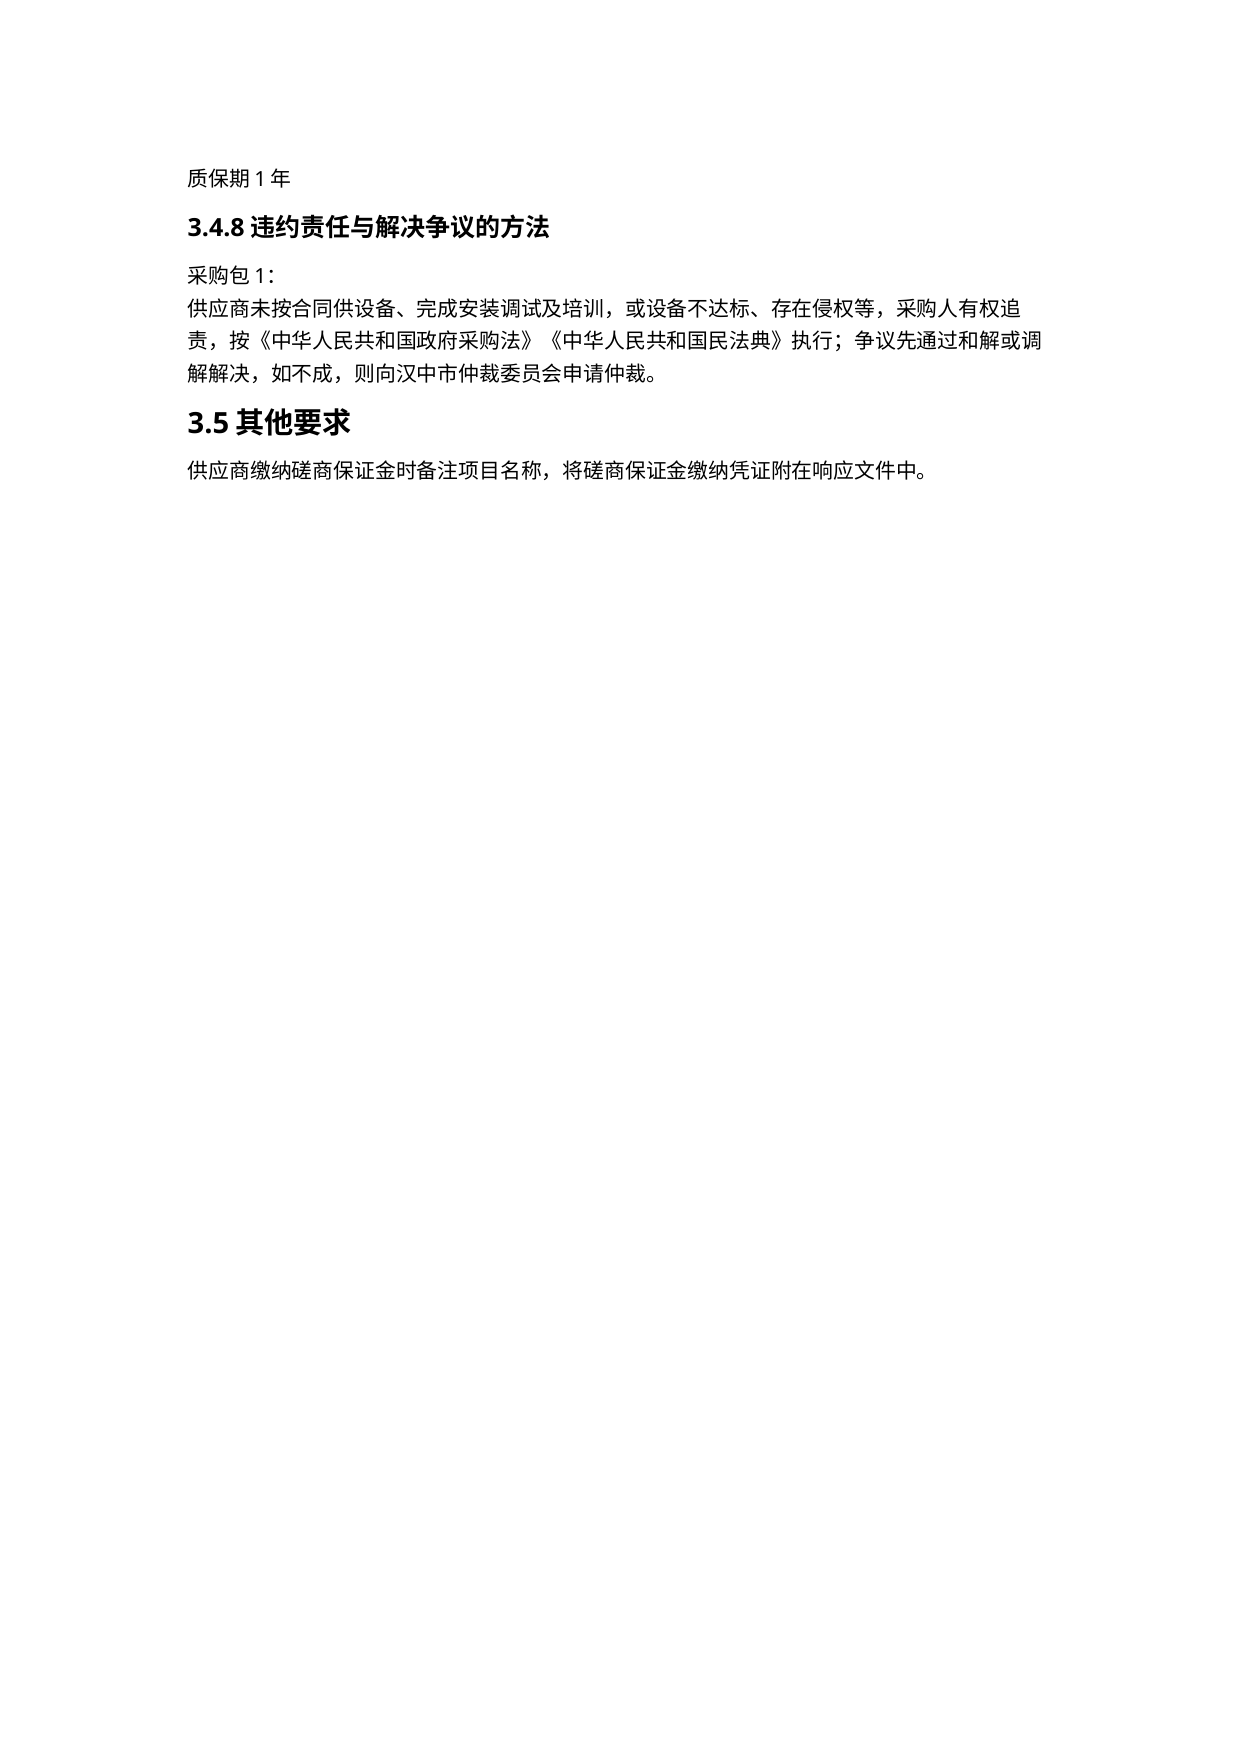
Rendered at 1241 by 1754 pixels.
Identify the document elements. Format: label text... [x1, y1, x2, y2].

text 3.5其他要求 [187, 389, 1053, 454]
text 3.4.8违约责任与解决争议的方法 [187, 194, 1053, 259]
text 采购包1： [187, 259, 1053, 292]
text 供应商缴纳磋商保证金时备注项目名称，将磋商保证金缴纳凭证附在响应文件中。 [187, 454, 1053, 487]
text 供应商未按合同供设备、完成安装调试及培训，或设备不达标、存在侵权等，采购人有权追责，按《中华人民共和国政府采购法》《中华人民共和国民法典》执行；争议先通过和解或调解解决，如不成，则向汉中市仲裁委员会申请仲裁。 [187, 292, 1053, 389]
text 质保期1年 [187, 162, 1053, 194]
